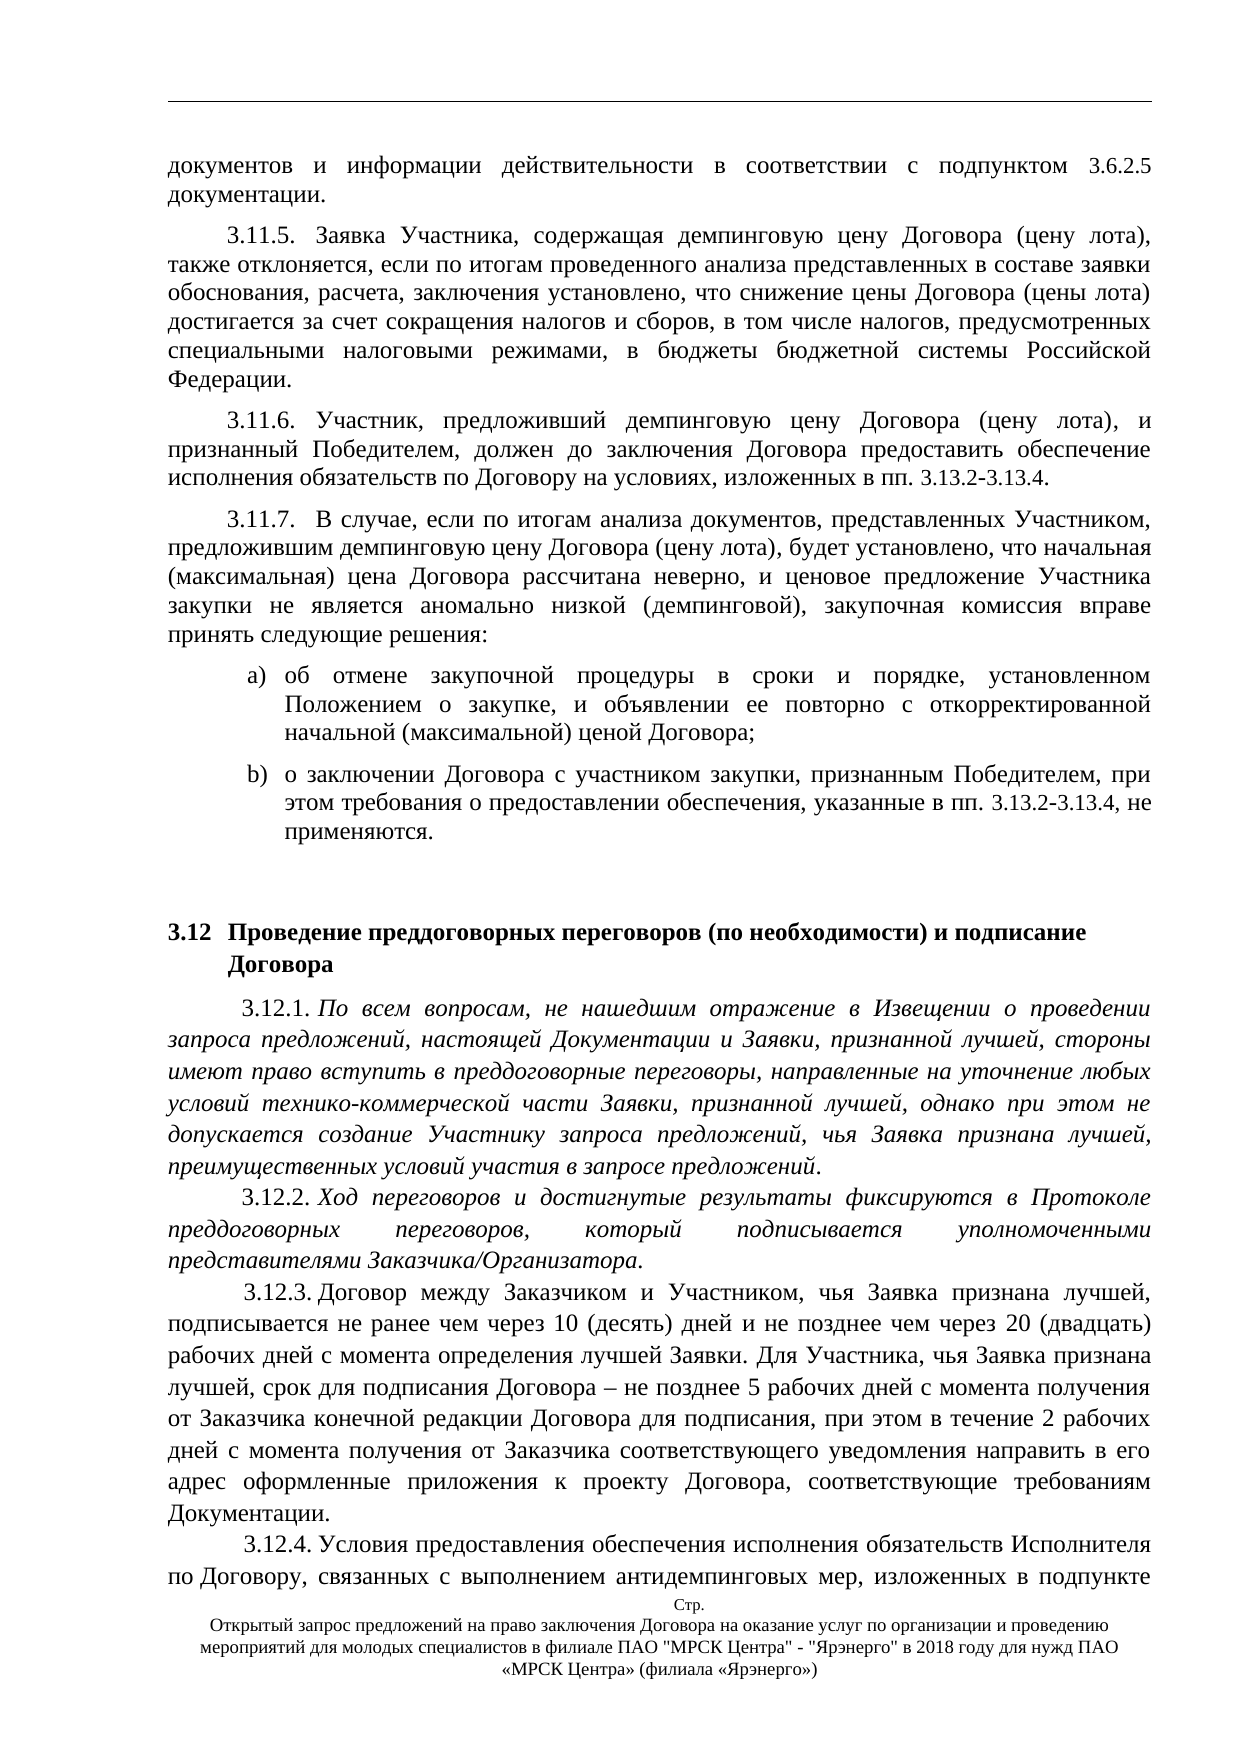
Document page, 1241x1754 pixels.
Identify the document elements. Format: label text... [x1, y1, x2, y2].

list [168, 1529, 1152, 1590]
list В случае, если по итогам анализа документов, представленных Участником, предложившим демпинговую цену Договора (цену лота), будет установлено, что начальная (максимальная) цена Договора рассчитана неверно, и ценовое предложение Участника закупки не является аномально низкой (демпинговой), закупочная комиссия вправе принять следующие решения: [168, 504, 1152, 647]
list Заявка Участника, содержащая демпинговую цену Договора (цену лота), также отклоняется, если по итогам проведенного анализа представленных в составе заявки обоснования, расчета, заключения установлено, что снижение цены Договора (цены лота) достигается за счет сокращения налогов и сборов, в том числе налогов, предусмотренных специальными налоговыми режимами, в бюджеты бюджетной системы Российской Федерации. [168, 220, 1152, 392]
list Ход переговоров и достигнутые результаты фиксируются в Протоколе преддоговорных переговоров, который подписывается уполномоченными представителями Заказчика/Организатора. [168, 1182, 1152, 1274]
list о заключении Договора с участником закупки, признанным Победителем, при этом требования о предоставлении обеспечения, указанные в пп. 3.13.2-3.13.4, не применяются. [247, 759, 1152, 845]
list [168, 150, 1152, 207]
list Участник, предложивший демпинговую цену Договора (цену лота), и признанный Победителем, должен до заключения Договора предоставить обеспечение исполнения обязательств по Договору на условиях, изложенных в пп. 3.13.2-3.13.4. [168, 405, 1152, 491]
list об отмене закупочной процедуры в сроки и порядке, установленном Положением о закупке, и объявлении ее повторно с откорректированной начальной (максимальной) ценой Договора; [247, 660, 1152, 746]
list Договор между Заказчиком и Участником, чья Заявка признана лучшей, подписывается не ранее чем через 10 (десять) дней и не позднее чем через 20 (двадцать) рабочих дней с момента определения лучшей Заявки. Для Участника, чья Заявка признана лучшей, срок для подписания Договора – не позднее 5 рабочих дней с момента получения от Заказчика конечной редакции Договора для подписания, при этом в течение 2 рабочих дней с момента получения от Заказчика соответствующего уведомления направить в его адрес оформленные приложения к проекту Договора, соответствующие требованиям Документации. [168, 1277, 1152, 1527]
list По всем вопросам, не нашедшим отражение в Извещении о проведении запроса предложений, настоящей Документации и Заявки, признанной лучшей, стороны имеют право вступить в преддоговорные переговоры, направленные на уточнение любых условий технико-коммерческой части Заявки, признанной лучшей, однако при этом не допускается создание Участнику запроса предложений, чья Заявка признана лучшей, преимущественных условий участия в запросе предложений. [168, 993, 1152, 1179]
subtitle Проведение преддоговорных переговоров (по необходимости) и подписание Договора [168, 917, 1152, 978]
